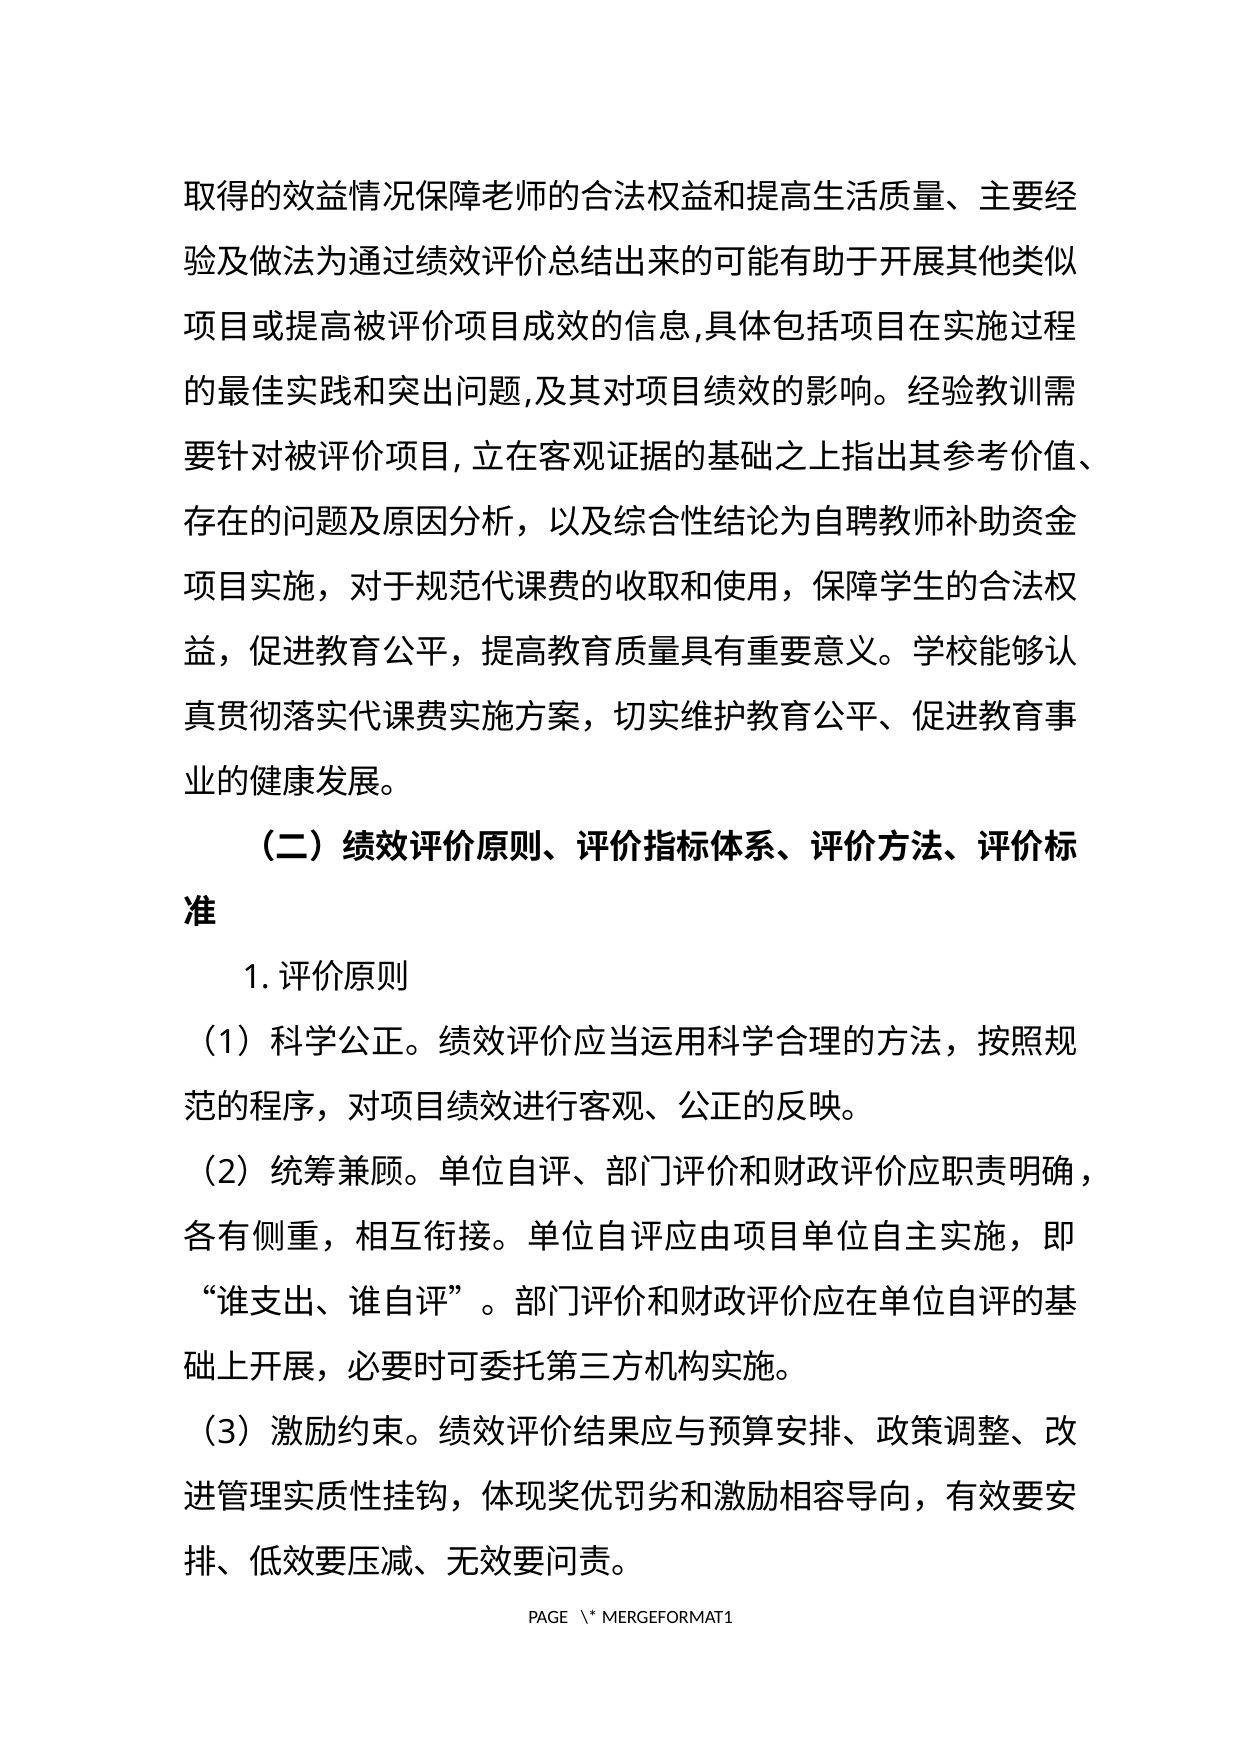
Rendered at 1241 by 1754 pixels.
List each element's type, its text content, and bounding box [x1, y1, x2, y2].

text （二）绩效评价原则、评价指标体系、评价方法、评价标准 [183, 812, 1078, 942]
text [183, 942, 1078, 1592]
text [183, 162, 1078, 812]
